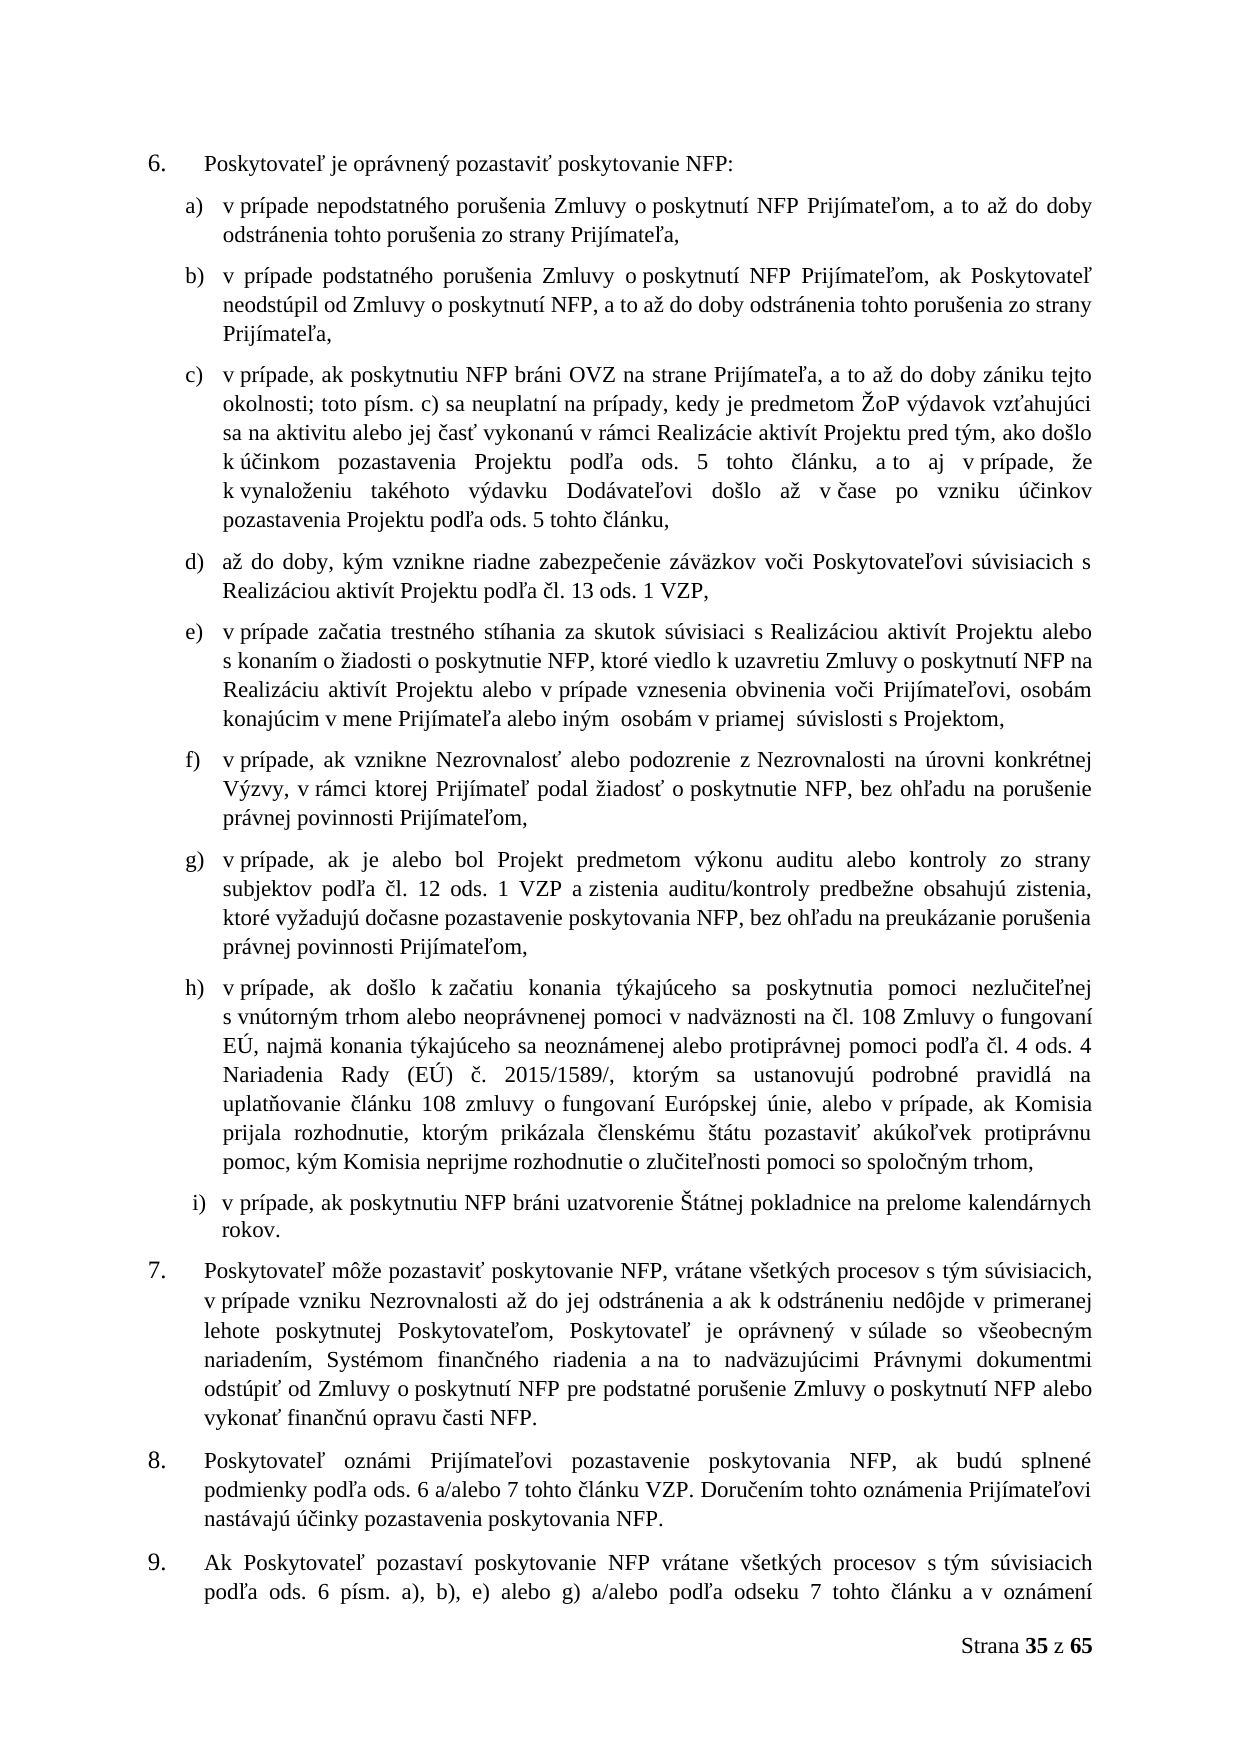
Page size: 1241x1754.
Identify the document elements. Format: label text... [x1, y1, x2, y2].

list v prípade nepodstatného porušenia Zmluvy o poskytnutí NFP Prijímateľom, a to až do doby odstránenia tohto porušenia zo strany Prijímateľa, [185, 192, 1092, 247]
list v prípade podstatného porušenia Zmluvy o poskytnutí NFP Prijímateľom, ak Poskytovateľ neodstúpil od Zmluvy o poskytnutí NFP, a to až do doby odstránenia tohto porušenia zo strany Prijímateľa, [185, 262, 1092, 346]
list v prípade, ak poskytnutiu NFP bráni OVZ na strane Prijímateľa, a to až do doby zániku tejto okolnosti; toto písm. c) sa neuplatní na prípady, kedy je predmetom ŽoP výdavok vzťahujúci sa na aktivitu alebo jej časť vykonanú v rámci Realizácie aktivít Projektu pred tým, ako došlo k účinkom pozastavenia Projektu podľa ods. 5 tohto článku, a to aj v prípade, že k vynaloženiu takéhoto výdavku Dodávateľovi došlo až v čase po vzniku účinkov pozastavenia Projektu podľa ods. 5 tohto článku, [185, 362, 1092, 533]
list v prípade, ak poskytnutiu NFP bráni uzatvorenie Štátnej pokladnice na prelome kalendárnych rokov. [192, 1189, 1092, 1242]
list Poskytovateľ oznámi Prijímateľovi pozastavenie poskytovania NFP, ak budú splnené podmienky podľa ods. 6 a/alebo 7 tohto článku VZP. Doručením tohto oznámenia Prijímateľovi nastávajú účinky pozastavenia poskytovania NFP. [148, 1445, 1092, 1532]
list v prípade, ak je alebo bol Projekt predmetom výkonu auditu alebo kontroly zo strany subjektov podľa čl. 12 ods. 1 VZP a zistenia auditu/kontroly predbežne obsahujú zistenia, ktoré vyžadujú dočasne pozastavenie poskytovania NFP, bez ohľadu na preukázanie porušenia právnej povinnosti Prijímateľom, [185, 846, 1092, 959]
list v prípade začatia trestného stíhania za skutok súvisiaci s Realizáciou aktivít Projektu alebo s konaním o žiadosti o poskytnutie NFP, ktoré viedlo k uzavretiu Zmluvy o poskytnutí NFP na Realizáciu aktivít Projektu alebo v prípade vznesenia obvinenia voči Prijímateľovi, osobám konajúcim v mene Prijímateľa alebo iným osobám v priamej súvislosti s Projektom, [185, 618, 1092, 731]
list až do doby, kým vznikne riadne zabezpečenie záväzkov voči Poskytovateľovi súvisiacich s Realizáciou aktivít Projektu podľa čl. 13 ods. 1 VZP, [185, 548, 1092, 603]
list v prípade, ak vznikne Nezrovnalosť alebo podozrenie z Nezrovnalosti na úrovni konkrétnej Výzvy, v rámci ktorej Prijímateľ podal žiadosť o poskytnutie NFP, bez ohľadu na porušenie právnej povinnosti Prijímateľom, [185, 747, 1092, 831]
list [148, 1547, 1092, 1604]
list Poskytovateľ môže pozastaviť poskytovanie NFP, vrátane všetkých procesov s tým súvisiacich, v prípade vzniku Nezrovnalosti až do jej odstránenia a ak k odstráneniu nedôjde v primeranej lehote poskytnutej Poskytovateľom, Poskytovateľ je oprávnený v súlade so všeobecným nariadením, Systémom finančného riadenia a na to nadväzujúcimi Právnymi dokumentmi odstúpiť od Zmluvy o poskytnutí NFP pre podstatné porušenie Zmluvy o poskytnutí NFP alebo vykonať finančnú opravu časti NFP. [148, 1255, 1092, 1430]
list v prípade, ak došlo k začatiu konania týkajúceho sa poskytnutia pomoci nezlučiteľnej s vnútorným trhom alebo neoprávnenej pomoci v nadväznosti na čl. 108 Zmluvy o fungovaní EÚ, najmä konania týkajúceho sa neoznámenej alebo protiprávnej pomoci podľa čl. 4 ods. 4 Nariadenia Rady (EÚ) č. 2015/1589/, ktorým sa ustanovujú podrobné pravidlá na uplatňovanie článku 108 zmluvy o fungovaní Európskej únie, alebo v prípade, ak Komisia prijala rozhodnutie, ktorým prikázala členskému štátu pozastaviť akúkoľvek protiprávnu pomoc, kým Komisia neprijme rozhodnutie o zlučiteľnosti pomoci so spoločným trhom, [185, 974, 1092, 1174]
list Poskytovateľ je oprávnený pozastaviť poskytovanie NFP: [148, 148, 1092, 176]
